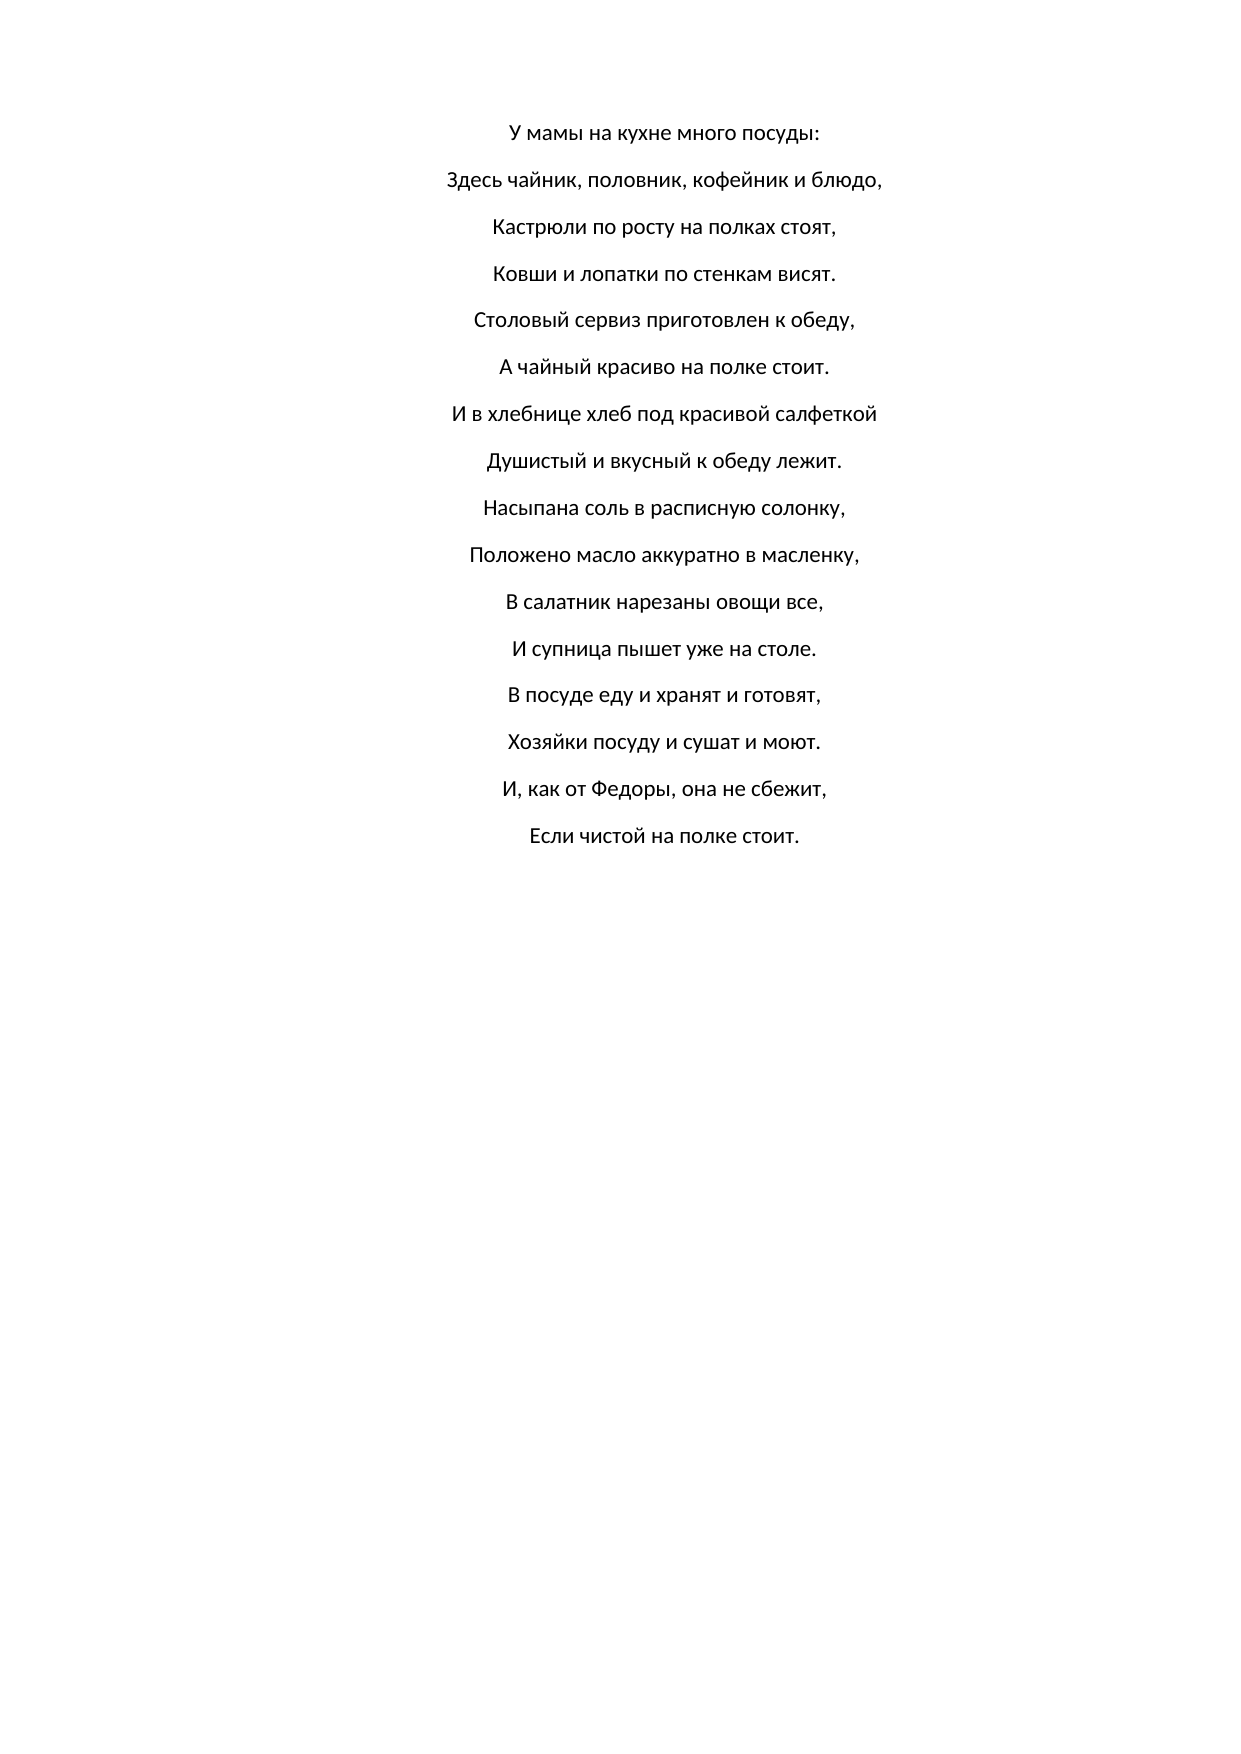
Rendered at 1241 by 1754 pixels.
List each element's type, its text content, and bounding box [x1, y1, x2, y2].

text Кастрюли по росту на полках стоят, [177, 212, 1152, 240]
text Столовый сервиз приготовлен к обеду, [177, 306, 1152, 334]
text В посуде еду и хранят и готовят, [177, 681, 1152, 709]
text В салатник нарезаны овощи все, [177, 587, 1152, 615]
text А чайный красиво на полке стоит. [177, 352, 1152, 381]
text И, как от Федоры, она не сбежит, [177, 774, 1152, 802]
text И в хлебнице хлеб под красивой салфеткой [177, 399, 1152, 427]
text Ковши и лопатки по стенкам висят. [177, 259, 1152, 287]
text Душистый и вкусный к обеду лежит. [177, 446, 1152, 474]
text Положено масло аккуратно в масленку, [177, 540, 1152, 568]
text Если чистой на полке стоит. [177, 821, 1152, 849]
text Хозяйки посуду и сушат и моют. [177, 727, 1152, 756]
text Здесь чайник, половник, кофейник и блюдо, [177, 165, 1152, 193]
text Насыпана соль в расписную солонку, [177, 493, 1152, 521]
text У мамы на кухне много посуды: [177, 118, 1152, 146]
text И супница пышет уже на столе. [177, 634, 1152, 662]
